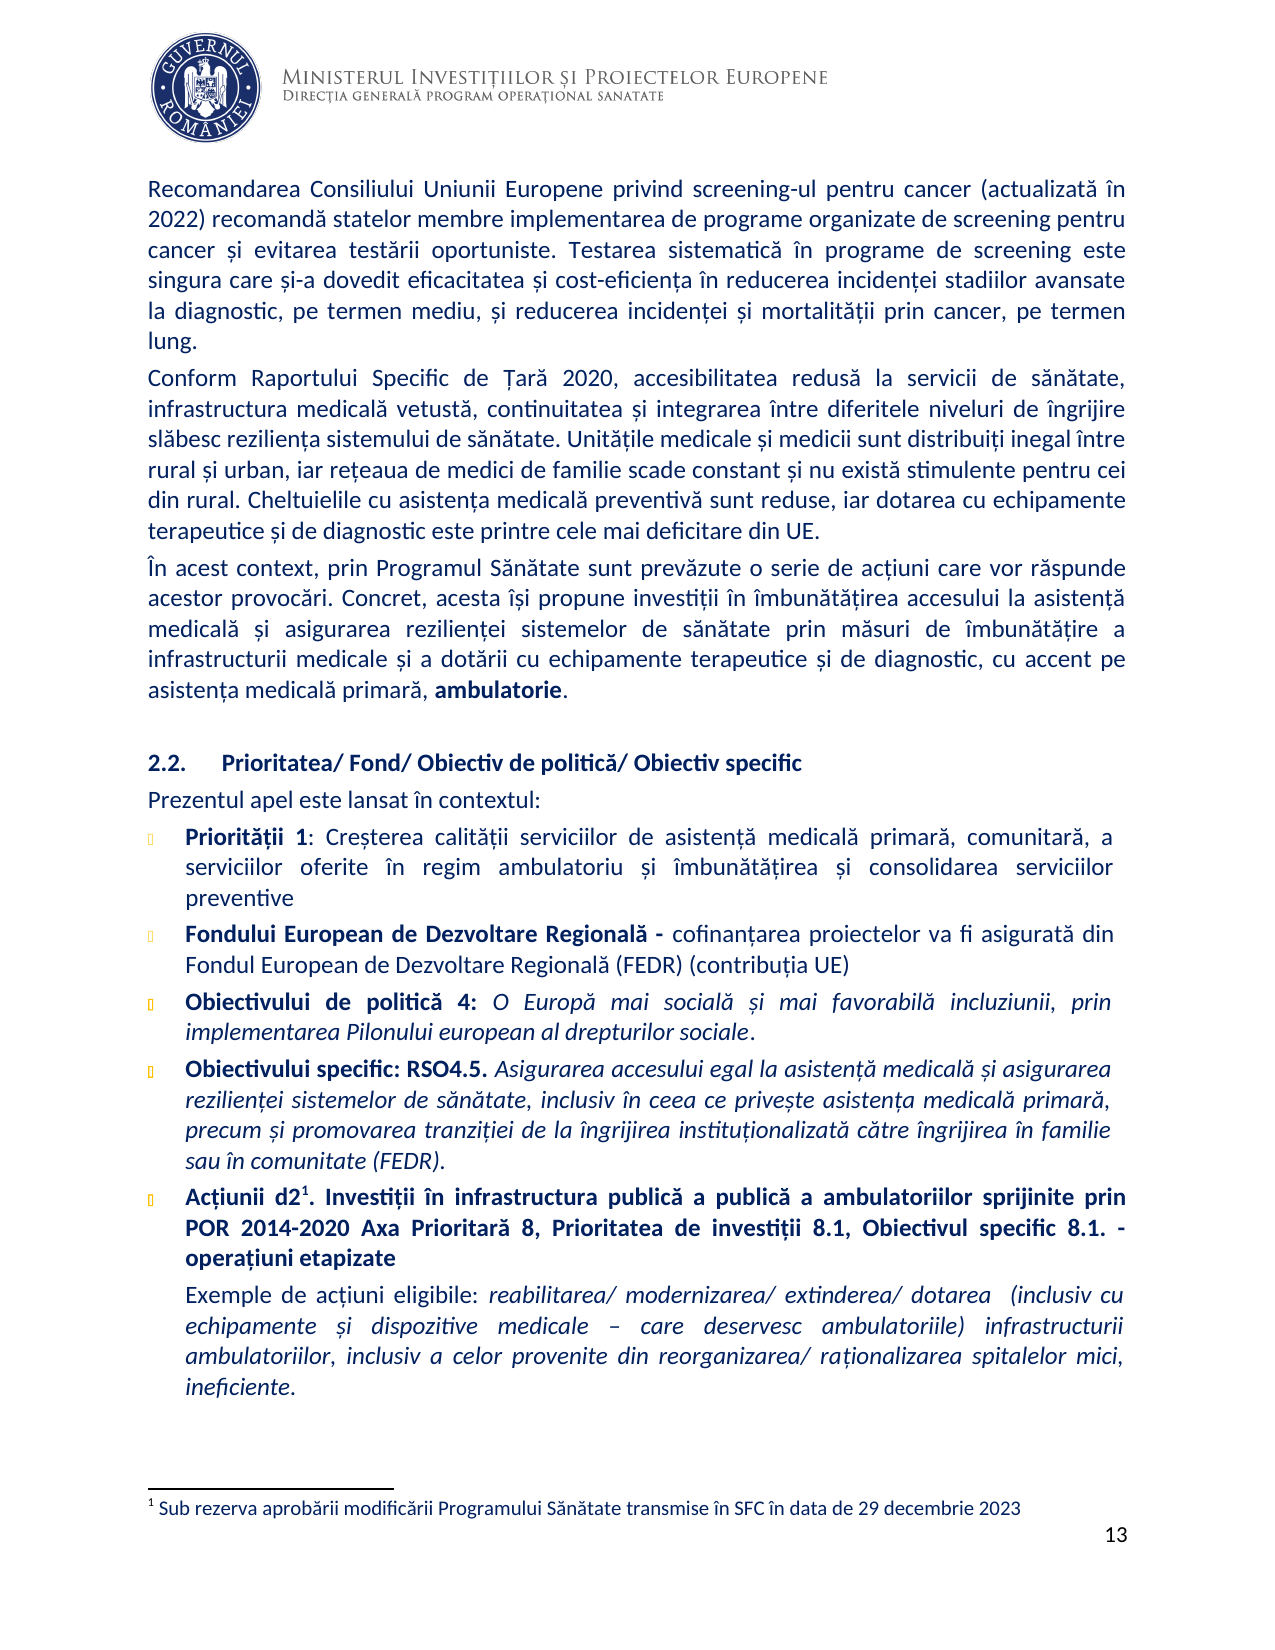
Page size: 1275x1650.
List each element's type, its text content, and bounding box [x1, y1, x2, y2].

text Recomandarea Consiliului Uniunii Europene privind screening-ul pentru cancer (actualizată în 2022) recomandă statelor membre implementarea de programe organizate de screening pentru cancer și evitarea testării oportuniste. Testarea sistematică în programe de screening este singura care și-a dovedit eficacitatea și cost-eficiența în reducerea incidenței stadiilor avansate la diagnostic, pe termen mediu, și reducerea incidenței și mortalității prin cancer, pe termen lung. [148, 173, 1127, 356]
text În acest context, prin Programul Sănătate sunt prevăzute o serie de acțiuni care vor răspunde acestor provocări. Concret, acesta își propune investiții în îmbunătățirea accesului la asistență medicală și asigurarea rezilienței sistemelor de sănătate prin măsuri de îmbunătățire a infrastructurii medicale și a dotării cu echipamente terapeutice și de diagnostic, cu accent pe asistența medicală primară, ambulatorie. [148, 552, 1127, 704]
text Prezentul apel este lansat în contextul: [148, 784, 1115, 814]
list Prioritatea/ Fond/ Obiectiv de politică/ Obiectiv specific [148, 747, 1127, 778]
list Acțiunii d2. Investiții în infrastructura publică a publică a ambulatoriilor sprijinite prin POR 2014-2020 Axa Prioritară 8, Prioritatea de investiții 8.1, Obiectivul specific 8.1. - operațiuni etapizate [148, 1182, 1127, 1273]
list Obiectivului de politică 4: O Europă mai socială și mai favorabilă incluziunii, prin implementarea Pilonului european al drepturilor sociale. [148, 986, 1115, 1047]
list Fondului European de Dezvoltare Regională - cofinanțarea proiectelor va fi asigurată din Fondul European de Dezvoltare Regională (FEDR) (contribuția UE) [148, 919, 1115, 980]
text Conform Raportului Specific de Țară 2020, accesibilitatea redusă la servicii de sănătate, infrastructura medicală vetustă, continuitatea și integrarea între diferitele niveluri de îngrijire slăbesc reziliența sistemului de sănătate. Unitățile medicale și medicii sunt distribuiți inegal între rural și urban, iar rețeaua de medici de familie scade constant și nu există stimulente pentru cei din rural. Cheltuielile cu asistența medicală preventivă sunt reduse, iar dotarea cu echipamente terapeutice și de diagnostic este printre cele mai deficitare din UE. [148, 362, 1127, 545]
list Exemple de acțiuni eligibile: reabilitarea/ modernizarea/ extinderea/ dotarea (inclusiv cu echipamente și dispozitive medicale – care deservesc ambulatoriile) infrastructurii ambulatoriilor, inclusiv a celor provenite din reorganizarea/ raţionalizarea spitalelor mici, ineficiente. [185, 1279, 1127, 1401]
picture [147, 29, 852, 145]
list Obiectivului specific: RSO4.5. Asigurarea accesului egal la asistență medicală și asigurarea rezilienței sistemelor de sănătate, inclusiv în ceea ce privește asistența medicală primară, precum și promovarea tranziției de la îngrijirea instituționalizată către îngrijirea în familie sau în comunitate (FEDR). [148, 1053, 1115, 1175]
list Priorității 1: Creșterea calității serviciilor de asistență medicală primară, comunitară, a serviciilor oferite în regim ambulatoriu și îmbunătățirea și consolidarea serviciilor preventive [148, 821, 1115, 912]
